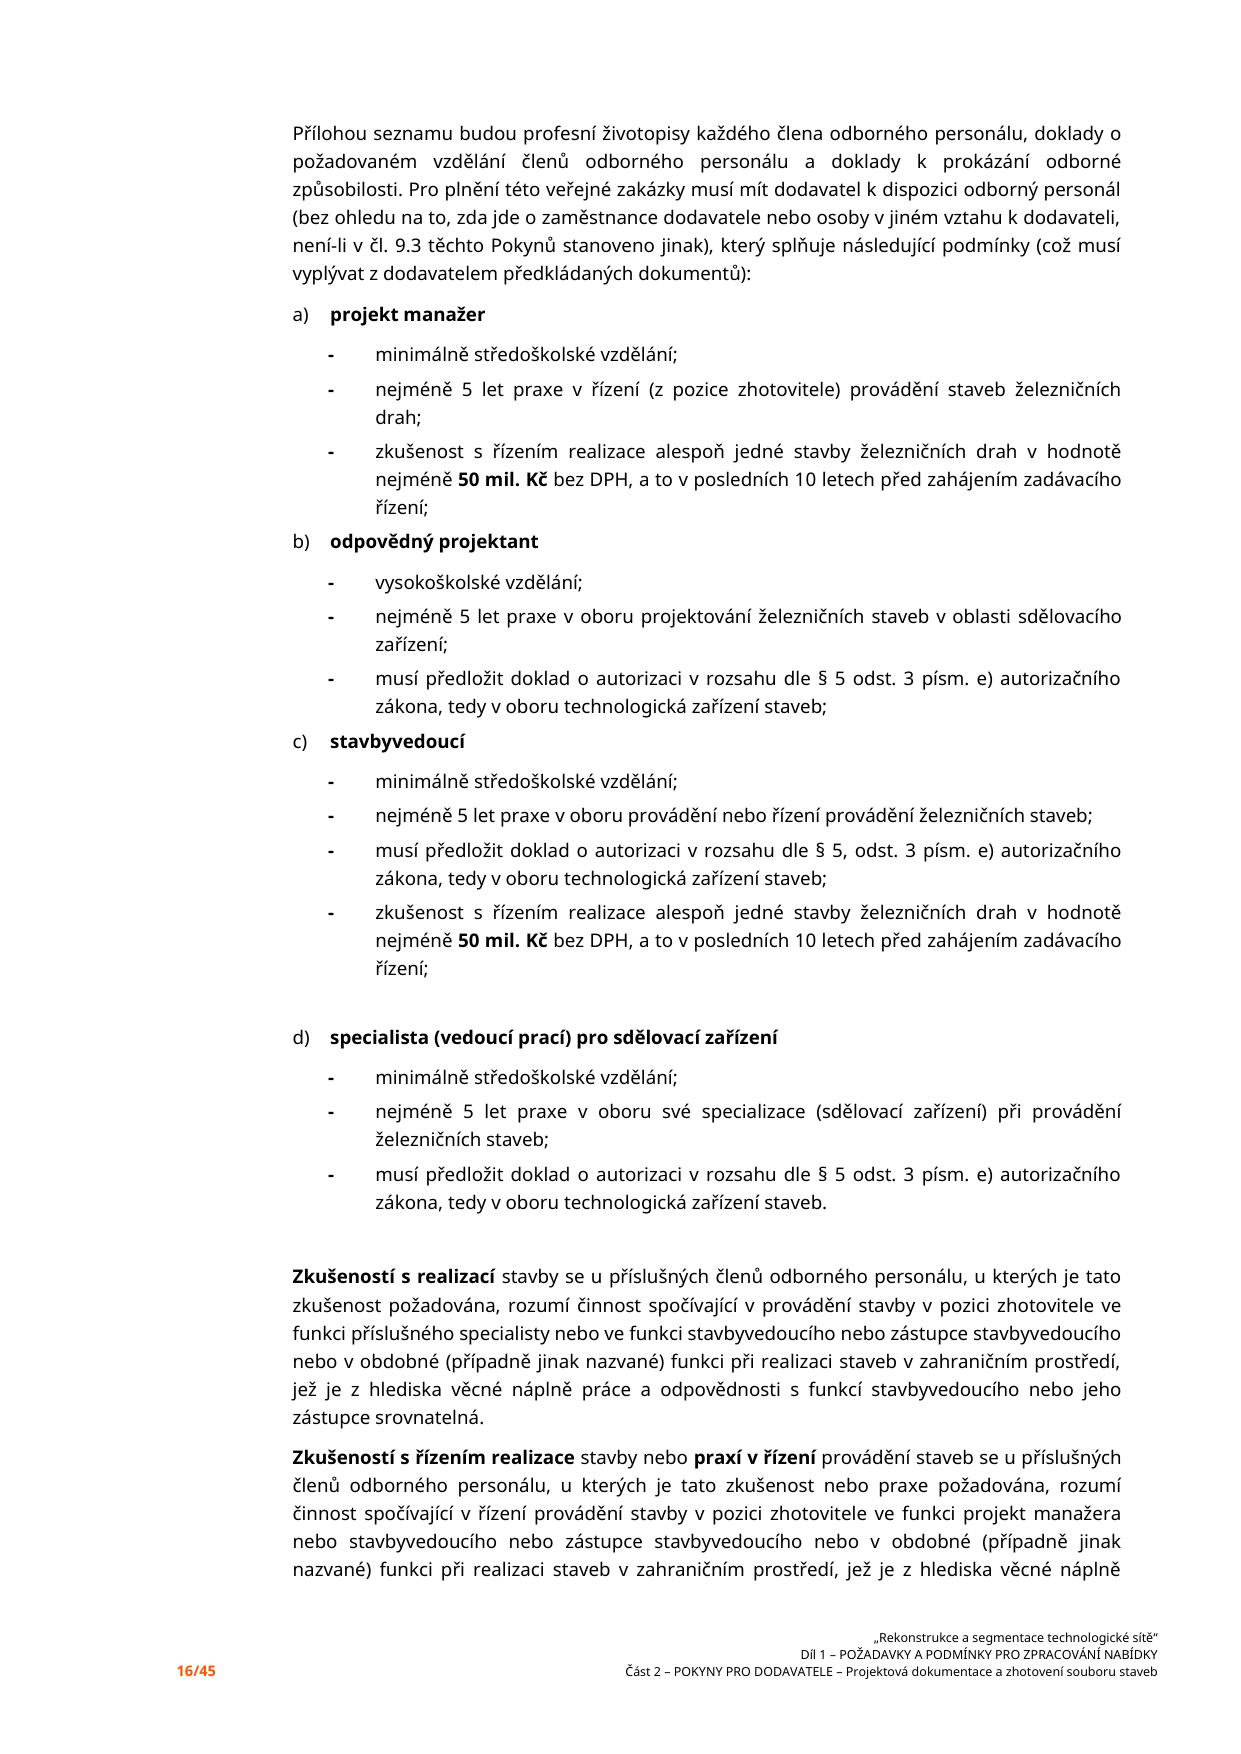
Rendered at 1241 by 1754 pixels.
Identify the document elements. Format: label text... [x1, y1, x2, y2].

text zkušenost s řízením realizace alespoň jedné stavby železničních drah v hodnotě nejméně 50 mil. Kč bez DPH, a to v posledních 10 letech před zahájením zadávacího řízení; [328, 438, 1122, 520]
text minimálně středoškolské vzdělání; [328, 768, 1122, 794]
text nejméně 5 let praxe v oboru své specializace (sdělovací zařízení) při provádění železničních staveb; [328, 1099, 1122, 1152]
text zkušenost s řízením realizace alespoň jedné stavby železničních drah v hodnotě nejméně 50 mil. Kč bez DPH, a to v posledních 10 letech před zahájením zadávacího řízení; [328, 899, 1122, 981]
text vysokoškolské vzdělání; [328, 569, 1122, 595]
list stavbyvedoucí [292, 728, 1122, 753]
list odpovědný projektant [292, 529, 1122, 554]
text nejméně 5 let praxe v řízení (z pozice zhotovitele) provádění staveb železničních drah; [328, 376, 1122, 429]
text musí předložit doklad o autorizaci v rozsahu dle § 5 odst. 3 písm. e) autorizačního zákona, tedy v oboru technologická zařízení staveb; [328, 666, 1122, 719]
text musí předložit doklad o autorizaci v rozsahu dle § 5, odst. 3 písm. e) autorizačního zákona, tedy v oboru technologická zařízení staveb; [328, 837, 1122, 891]
text minimálně středoškolské vzdělání; [328, 1064, 1122, 1090]
list specialista (vedoucí prací) pro sdělovací zařízení [292, 1024, 1122, 1049]
text minimálně středoškolské vzdělání; [328, 342, 1122, 367]
text Přílohou seznamu budou profesní životopisy každého člena odborného personálu, doklady o požadovaném vzdělání členů odborného personálu a doklady k prokázání odborné způsobilosti. Pro plnění této veřejné zakázky musí mít dodavatel k dispozici odborný personál (bez ohledu na to, zda jde o zaměstnance dodavatele nebo osoby v jiném vztahu k dodavateli, není-li v čl. 9.3 těchto Pokynů stanoveno jinak), který splňuje následující podmínky (což musí vyplývat z dodavatelem předkládaných dokumentů): [292, 121, 1122, 286]
text Zkušeností s realizací stavby se u příslušných členů odborného personálu, u kterých je tato zkušenost požadována, rozumí činnost spočívající v provádění stavby v pozici zhotovitele ve funkci příslušného specialisty nebo ve funkci stavbyvedoucího nebo zástupce stavbyvedoucího nebo v obdobné (případně jinak nazvané) funkci při realizaci staveb v zahraničním prostředí, jež je z hlediska věcné náplně práce a odpovědnosti s funkcí stavbyvedoucího nebo jeho zástupce srovnatelná. [292, 1264, 1122, 1429]
text nejméně 5 let praxe v oboru provádění nebo řízení provádění železničních staveb; [328, 803, 1122, 828]
text musí předložit doklad o autorizaci v rozsahu dle § 5 odst. 3 písm. e) autorizačního zákona, tedy v oboru technologická zařízení staveb. [328, 1161, 1122, 1214]
list projekt manažer [292, 301, 1122, 327]
text nejméně 5 let praxe v oboru projektování železničních staveb v oblasti sdělovacího zařízení; [328, 603, 1122, 657]
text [292, 1444, 1122, 1582]
